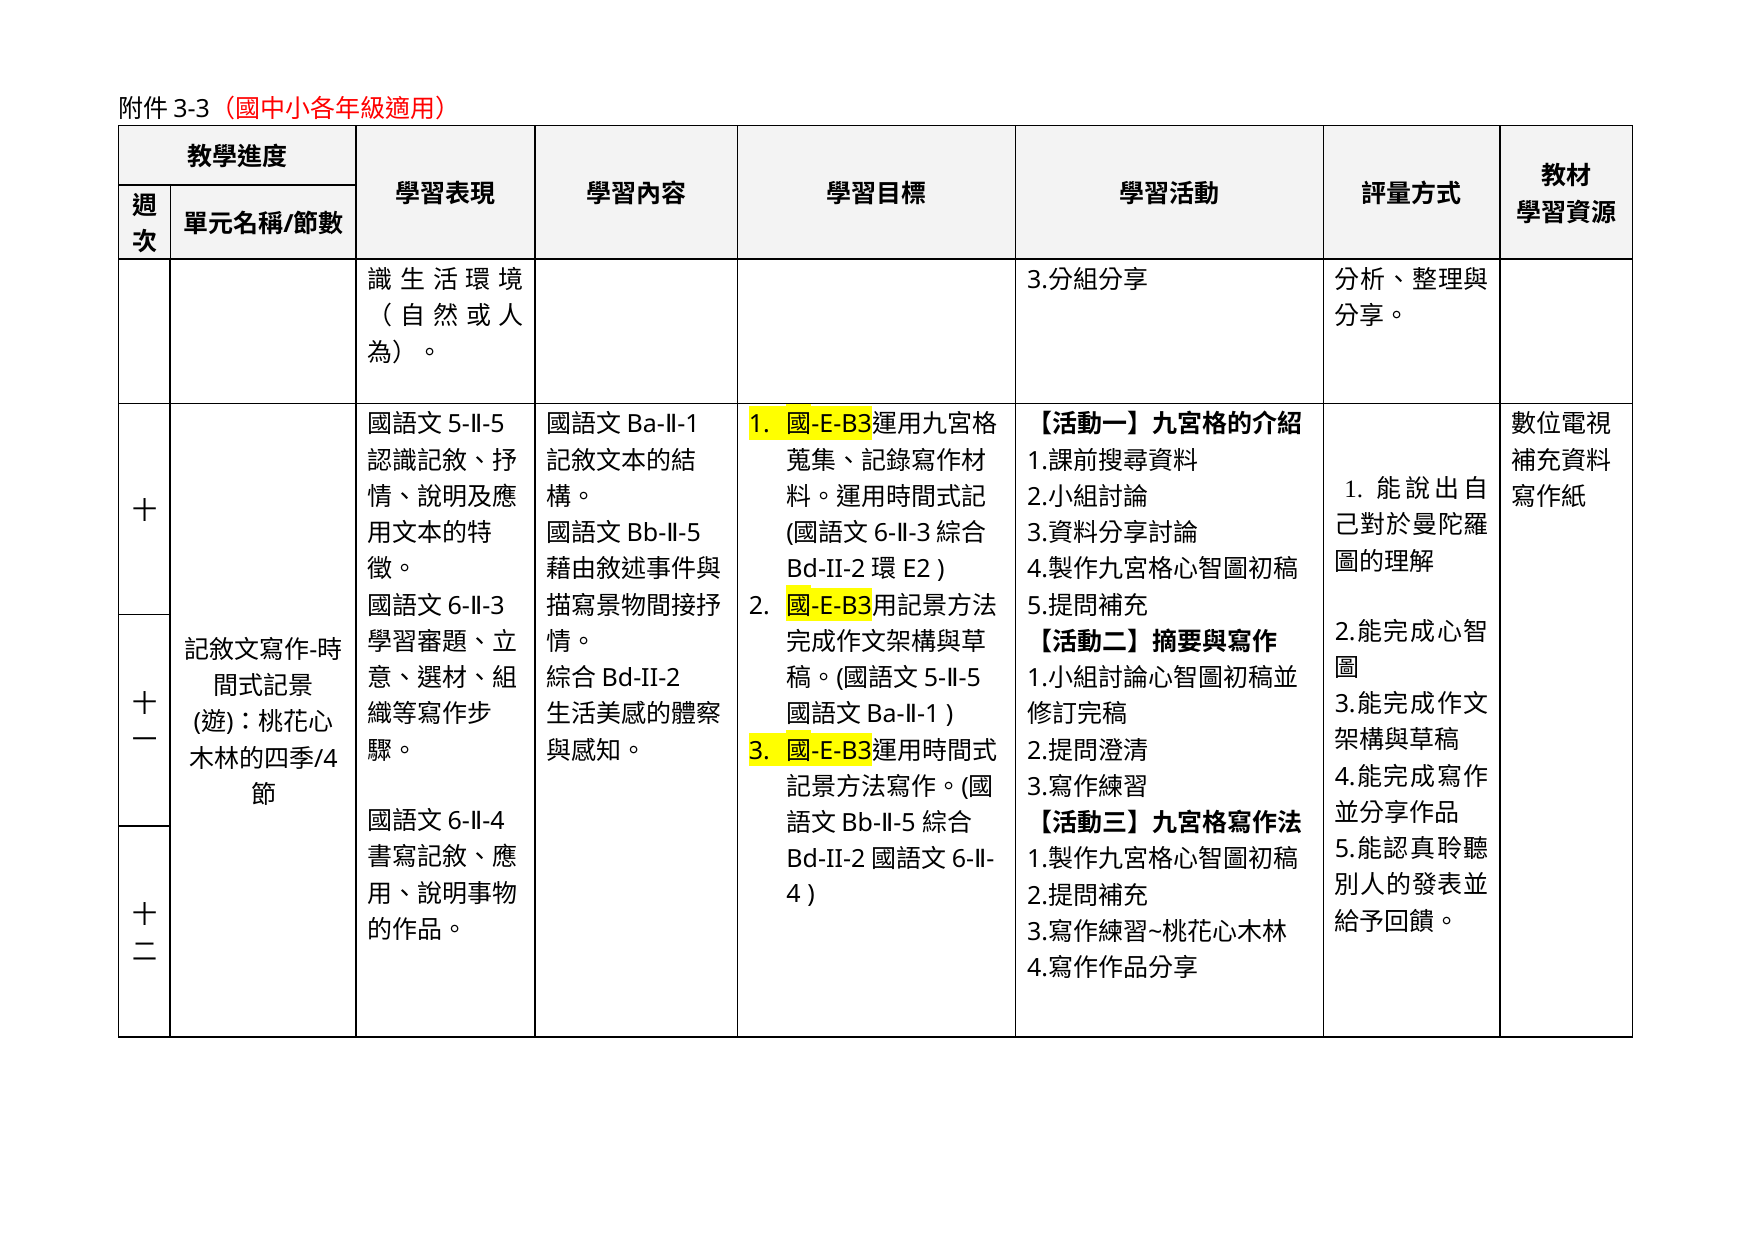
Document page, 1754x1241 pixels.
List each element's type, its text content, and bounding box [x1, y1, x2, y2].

table_cell 十一 [119, 615, 169, 825]
table_cell 數位電視 補充資料 寫作紙 [1501, 404, 1632, 1036]
table_cell 九 [119, 260, 169, 402]
table_header 學習內容 [536, 126, 737, 258]
table_header 教學進度 [119, 126, 355, 184]
table_header 教材 學習資源 [1501, 126, 1632, 258]
table_cell 國語文Ba-Ⅱ-1 記敘文本的結構。 國語文Bb-Ⅱ-5 藉由敘述事件與描寫景物間接抒情。 綜合Bd-II-2 生活美感的體察 與感知。 [536, 404, 737, 1036]
table_cell 【活動一】九宮格的介紹 1.課前搜尋資料 2.小組討論 3.資料分享討論 4.製作九宮格心智圖初稿 5.提問補充 【活動二】摘要與寫作 1.小組討論心智圖初稿並修訂完稿 2.提問澄清 3.寫作練習 【活動三】九宮格寫作法 1.製作九宮格心智圖初稿 2.提問補充 3.寫作練習~桃花心木林 4.寫作作品分享 [1016, 404, 1323, 1036]
table_header 學習表現 [357, 126, 534, 258]
table_cell 週次 [119, 186, 170, 258]
table_cell 運用九宮格蒐集、記錄寫作材料。運用時間式記(國語文6-Ⅱ-3綜合Bd-II-2 環 E2 ) 用記景方法完成作文架構與草稿。(國語文5-Ⅱ-5國語文Ba-Ⅱ-1 ) 運用時間式記景方法寫作。(國語文Bb-Ⅱ-5 綜合Bd-II-2 國語文6-Ⅱ-4 ) [738, 404, 1015, 1036]
table_header 學習目標 [738, 126, 1015, 258]
table_cell 記敘文寫作-時間式記景(遊)：桃花心木林的四季/4節 [171, 404, 355, 1036]
table_cell 十二 [119, 827, 169, 1036]
table_cell 1. 能說出自己對於曼陀羅圖的理解 2.能完成心智圖 3.能完成作文架構與草稿 4.能完成寫作並分享作品 5.能認真聆聽別人的發表並給予回饋。 [1324, 404, 1499, 1036]
table_cell 國語文5-Ⅱ-5 認識記敘、抒情、說明及應用文本的特徵。 國語文6-Ⅱ-3 學習審題、立意、選材、組織等寫作步驟。 國語文6-Ⅱ-4 書寫記敘、應用、說明事物的作品。 環 E2 覺知生物生命 的美與價值， 關懷動、植物 的生命。 [357, 404, 534, 1036]
table_header 學習活動 [1016, 126, 1323, 258]
table_cell 十 [119, 404, 169, 614]
table_cell 單元名稱/節數 [171, 186, 355, 258]
table_header 評量方式 [1324, 126, 1499, 258]
